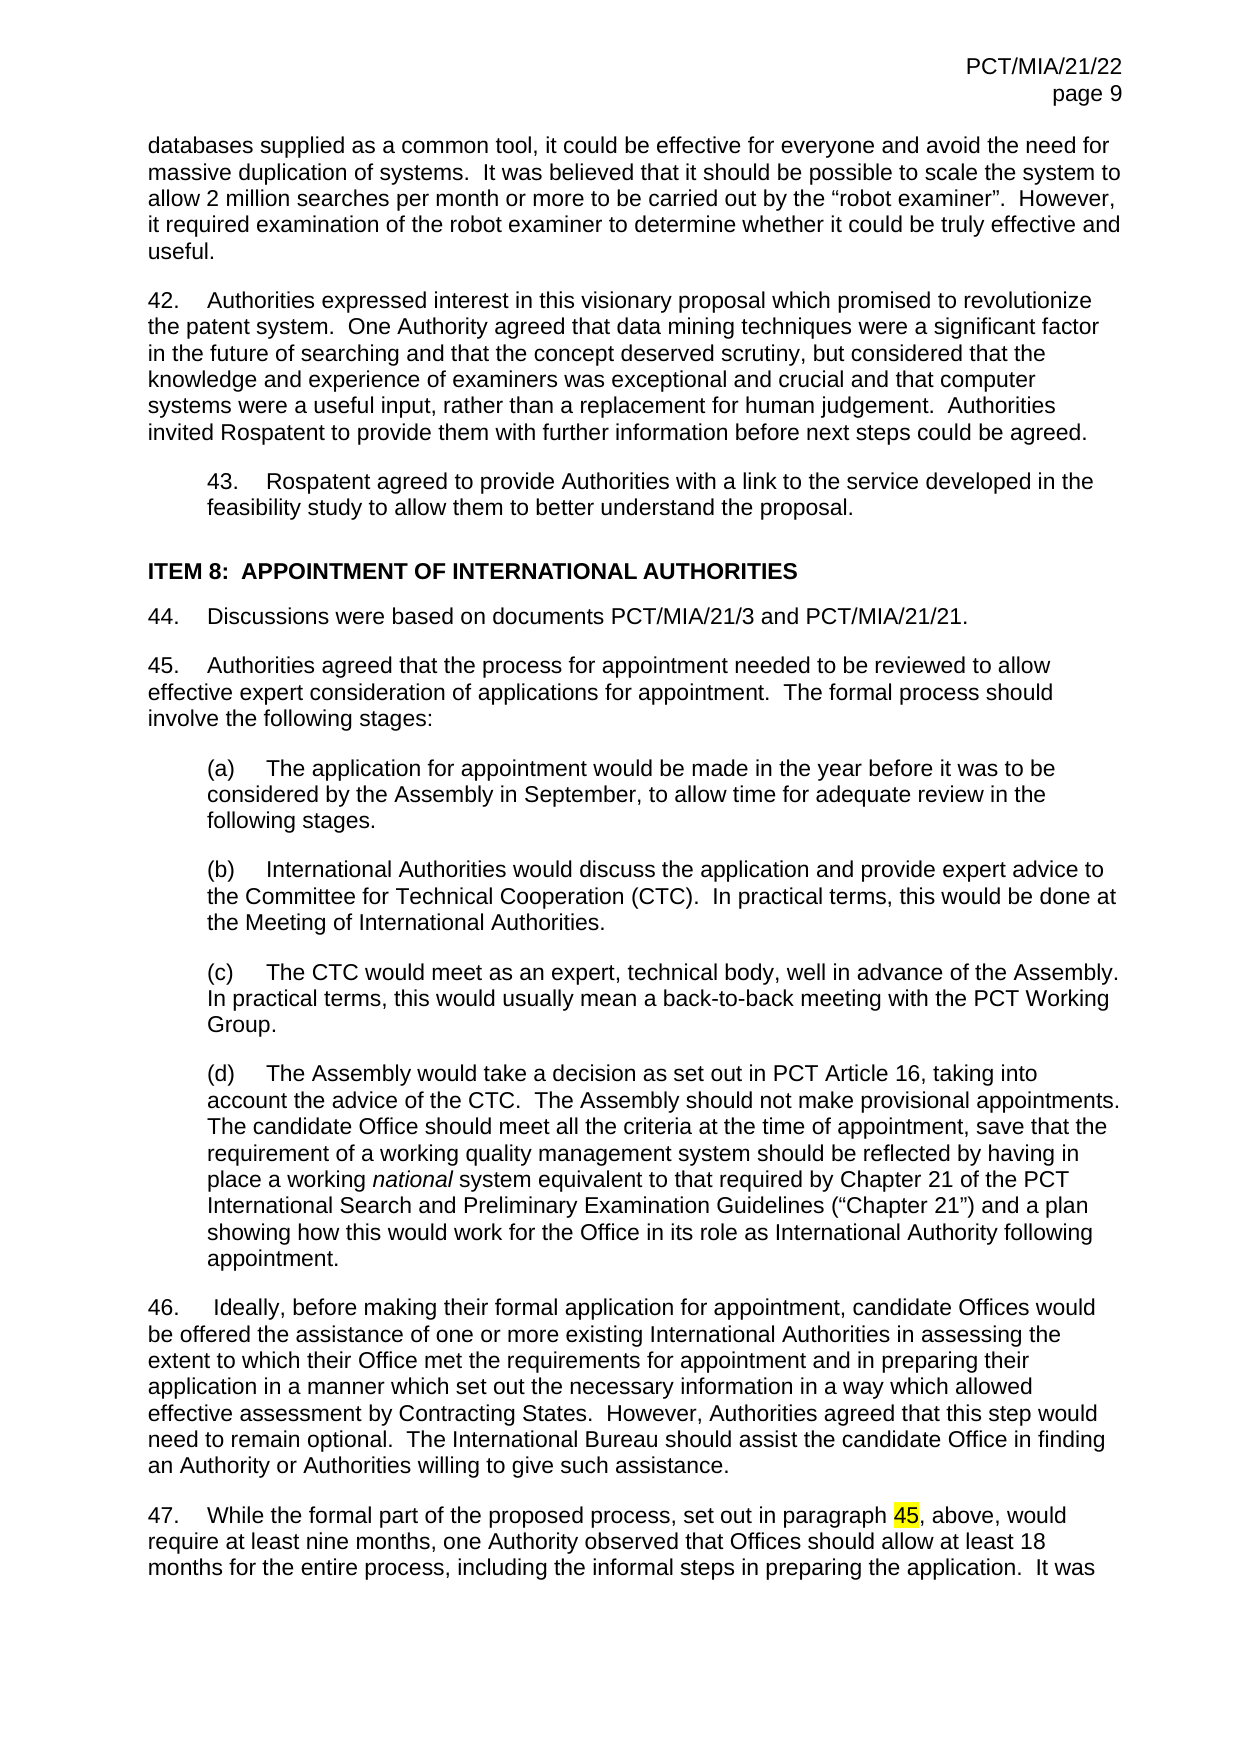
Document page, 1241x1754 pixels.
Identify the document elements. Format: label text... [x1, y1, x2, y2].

text Authorities agreed that the process for appointment needed to be reviewed to allow effective expert consideration of applications for appointment. The formal process should involve the following stages: [148, 652, 1122, 732]
list The application for appointment would be made in the year before it was to be considered by the Assembly in September, to allow time for adequate review in the following stages. [207, 754, 1122, 833]
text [148, 132, 1122, 264]
list The CTC would meet as an expert, technical body, well in advance of the Assembly. In practical terms, this would usually mean a back-to-back meeting with the PCT Working Group. [207, 958, 1122, 1037]
subtitle Item 8: Appointment of International Authorities [148, 558, 1122, 584]
text Authorities expressed interest in this visionary proposal which promised to revolutionize the patent system. One Authority agreed that data mining techniques were a significant factor in the future of searching and that the concept deserved scrutiny, but considered that the knowledge and experience of examiners was exceptional and crucial and that computer systems were a useful input, rather than a replacement for human judgement. Authorities invited Rospatent to provide them with further information before next steps could be agreed. [148, 287, 1122, 445]
list International Authorities would discuss the application and provide expert advice to the Committee for Technical Cooperation (CTC). In practical terms, this would be done at the Meeting of International Authorities. [207, 856, 1122, 936]
list The Assembly would take a decision as set out in PCT Article 16, taking into account the advice of the CTC. The Assembly should not make provisional appointments. The candidate Office should meet all the criteria at the time of appointment, save that the requirement of a working quality management system should be reflected by having in place a working national system equivalent to that required by Chapter 21 of the PCT International Search and Preliminary Examination Guidelines (“Chapter 21”) and a plan showing how this would work for the Office in its role as International Authority following appointment. [207, 1060, 1122, 1271]
text Ideally, before making their formal application for appointment, candidate Offices would be offered the assistance of one or more existing International Authorities in assessing the extent to which their Office met the requirements for appointment and in preparing their application in a manner which set out the necessary information in a way which allowed effective assessment by Contracting States. However, Authorities agreed that this step would need to remain optional. The International Bureau should assist the candidate Office in finding an Authority or Authorities willing to give such assistance. [148, 1294, 1122, 1479]
text Rospatent agreed to provide Authorities with a link to the service developed in the feasibility study to allow them to better understand the proposal. [207, 468, 1122, 521]
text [148, 1502, 1122, 1581]
text Discussions were based on documents PCT/MIA/21/3 and PCT/MIA/21/21. [148, 603, 1122, 629]
